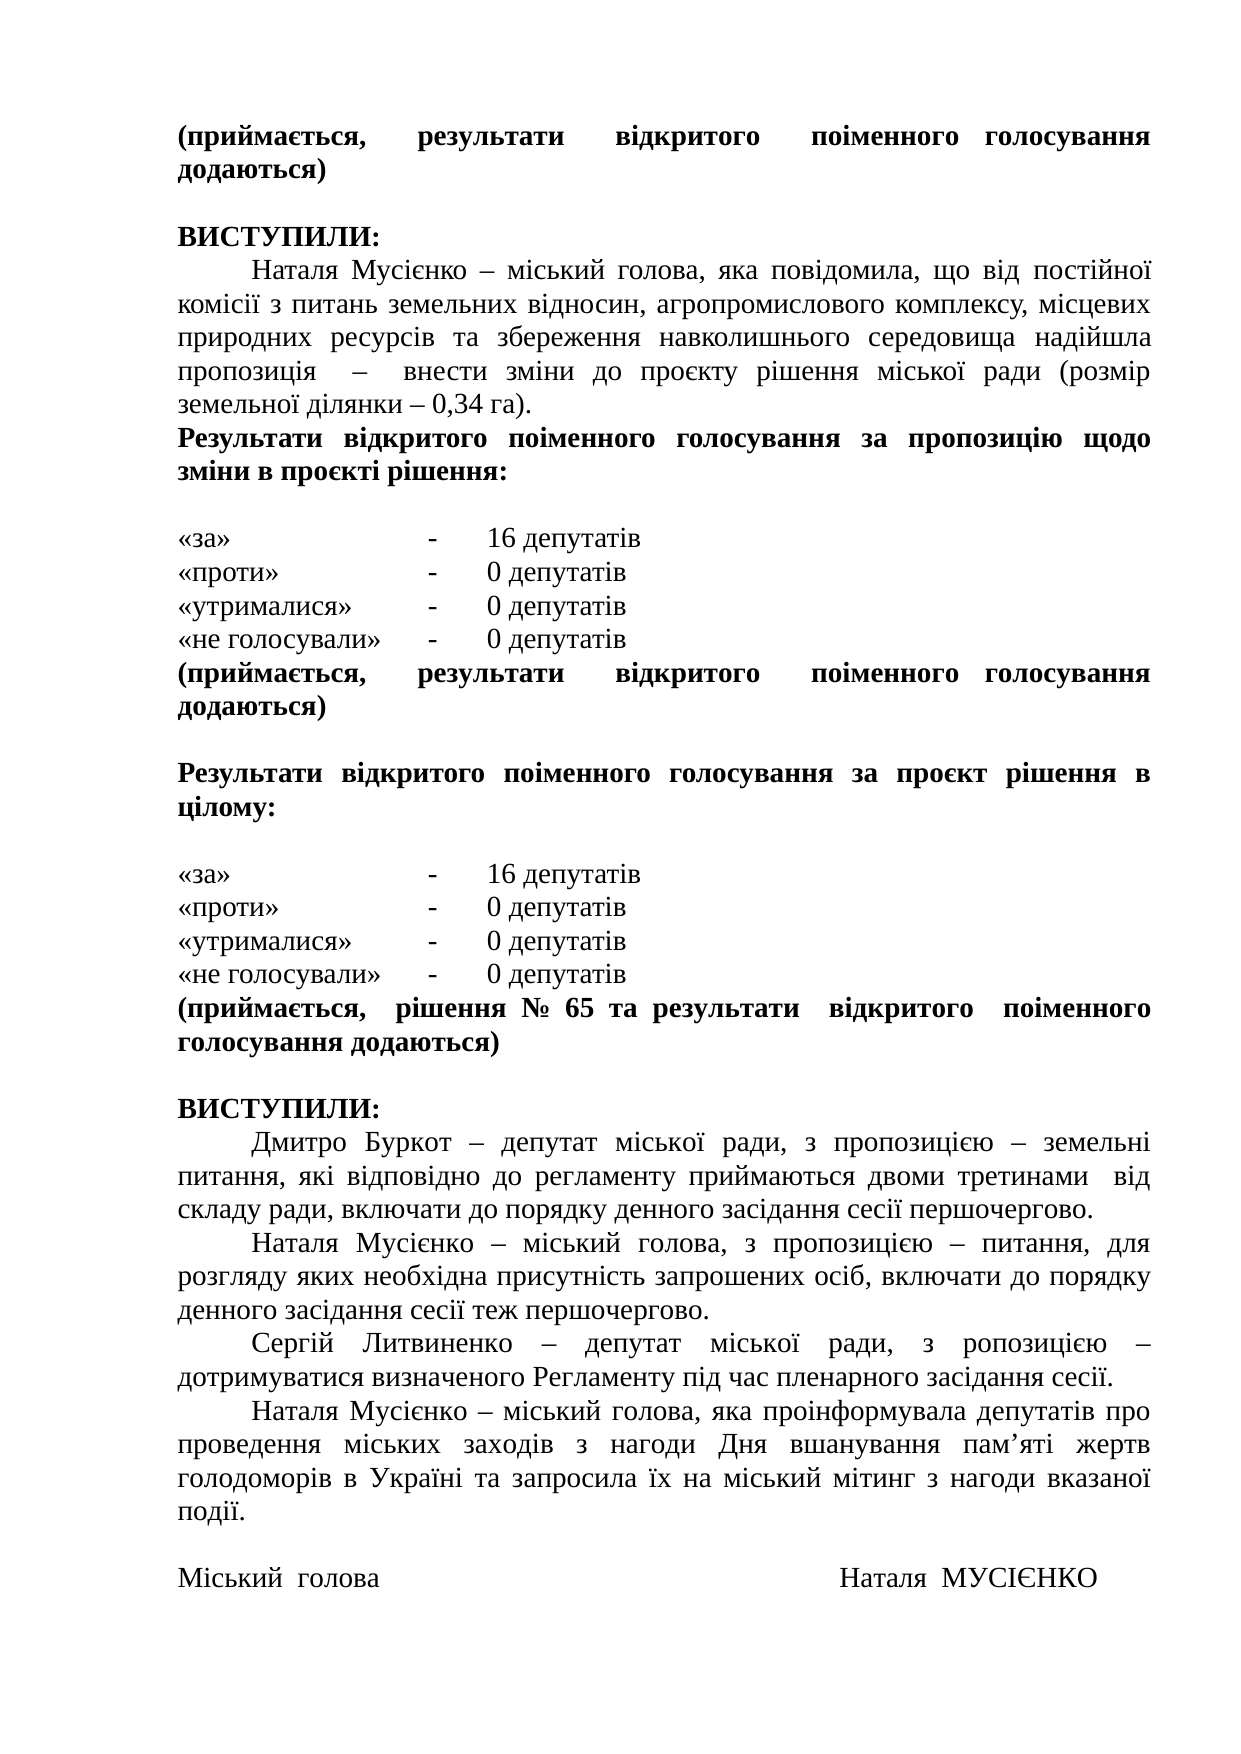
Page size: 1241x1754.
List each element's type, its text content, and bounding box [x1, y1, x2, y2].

text Результати відкритого поіменного голосування за проєкт рішення в цілому: [177, 755, 1152, 822]
table_cell 0 депутатів [475, 890, 756, 923]
table_header «за» [166, 856, 416, 889]
table_cell - [416, 923, 475, 957]
table_cell 0 депутатів [475, 554, 756, 588]
table_cell «не голосували» [166, 621, 416, 655]
text ВИСТУПИЛИ: [177, 219, 1152, 252]
text (приймається, результати відкритого поіменного голосування додаються) [177, 655, 1152, 722]
table_cell 0 депутатів [475, 621, 756, 655]
table_header 16 депутатів [475, 521, 756, 554]
table_header - [416, 521, 475, 554]
table_cell «утрималися» [166, 923, 416, 957]
text (приймається, результати відкритого поіменного голосування додаються) [177, 118, 1152, 185]
table_cell «утрималися» [166, 588, 416, 621]
table_cell 0 депутатів [475, 957, 756, 990]
table_cell - [416, 588, 475, 621]
text Дмитро Буркот – депутат міської ради, з пропозицією – земельні питання, які відповідно до регламенту приймаються двоми третинами від складу ради, включати до порядку денного засідання сесії першочергово. [177, 1124, 1152, 1225]
text Міський голова Наталя МУСІЄНКО [177, 1560, 1152, 1594]
table_header 16 депутатів [475, 856, 756, 889]
text Результати відкритого поіменного голосування за пропозицію щодо зміни в проєкті рішення: [177, 420, 1152, 487]
table_header - [416, 856, 475, 889]
table_cell - [416, 890, 475, 923]
text Наталя Мусієнко – міський голова, яка проінформувала депутатів про проведення міських заходів з нагоди Дня вшанування пам’яті жертв голодоморів в Україні та запросила їх на міський мітинг з нагоди вказаної події. [177, 1393, 1152, 1527]
table_cell «проти» [166, 554, 416, 588]
table_cell «проти» [166, 890, 416, 923]
text (приймається, рішення № 65 та результати відкритого поіменного голосування додаються) [177, 990, 1152, 1057]
table_cell - [416, 621, 475, 655]
text Наталя Мусієнко – міський голова, з пропозицією – питання, для розгляду яких необхідна присутність запрошених осіб, включати до порядку денного засідання сесії теж першочергово. [177, 1225, 1152, 1326]
table_cell 0 депутатів [475, 588, 756, 621]
table_cell «не голосували» [166, 957, 416, 990]
table_cell 0 депутатів [475, 923, 756, 957]
table_header «за» [166, 521, 416, 554]
text ВИСТУПИЛИ: [177, 1091, 1152, 1124]
table_cell - [416, 554, 475, 588]
text Сергій Литвиненко – депутат міської ради, з ропозицією – дотримуватися визначеного Регламенту під час пленарного засідання сесії. [177, 1326, 1152, 1393]
text Наталя Мусієнко – міський голова, яка повідомила, що від постійної комісії з питань земельних відносин, агропромислового комплексу, місцевих природних ресурсів та збереження навколишнього середовища надійшла пропозиція – внести зміни до проєкту рішення міської ради (розмір земельної ділянки – 0,34 га). [177, 252, 1152, 420]
table_cell - [416, 957, 475, 990]
